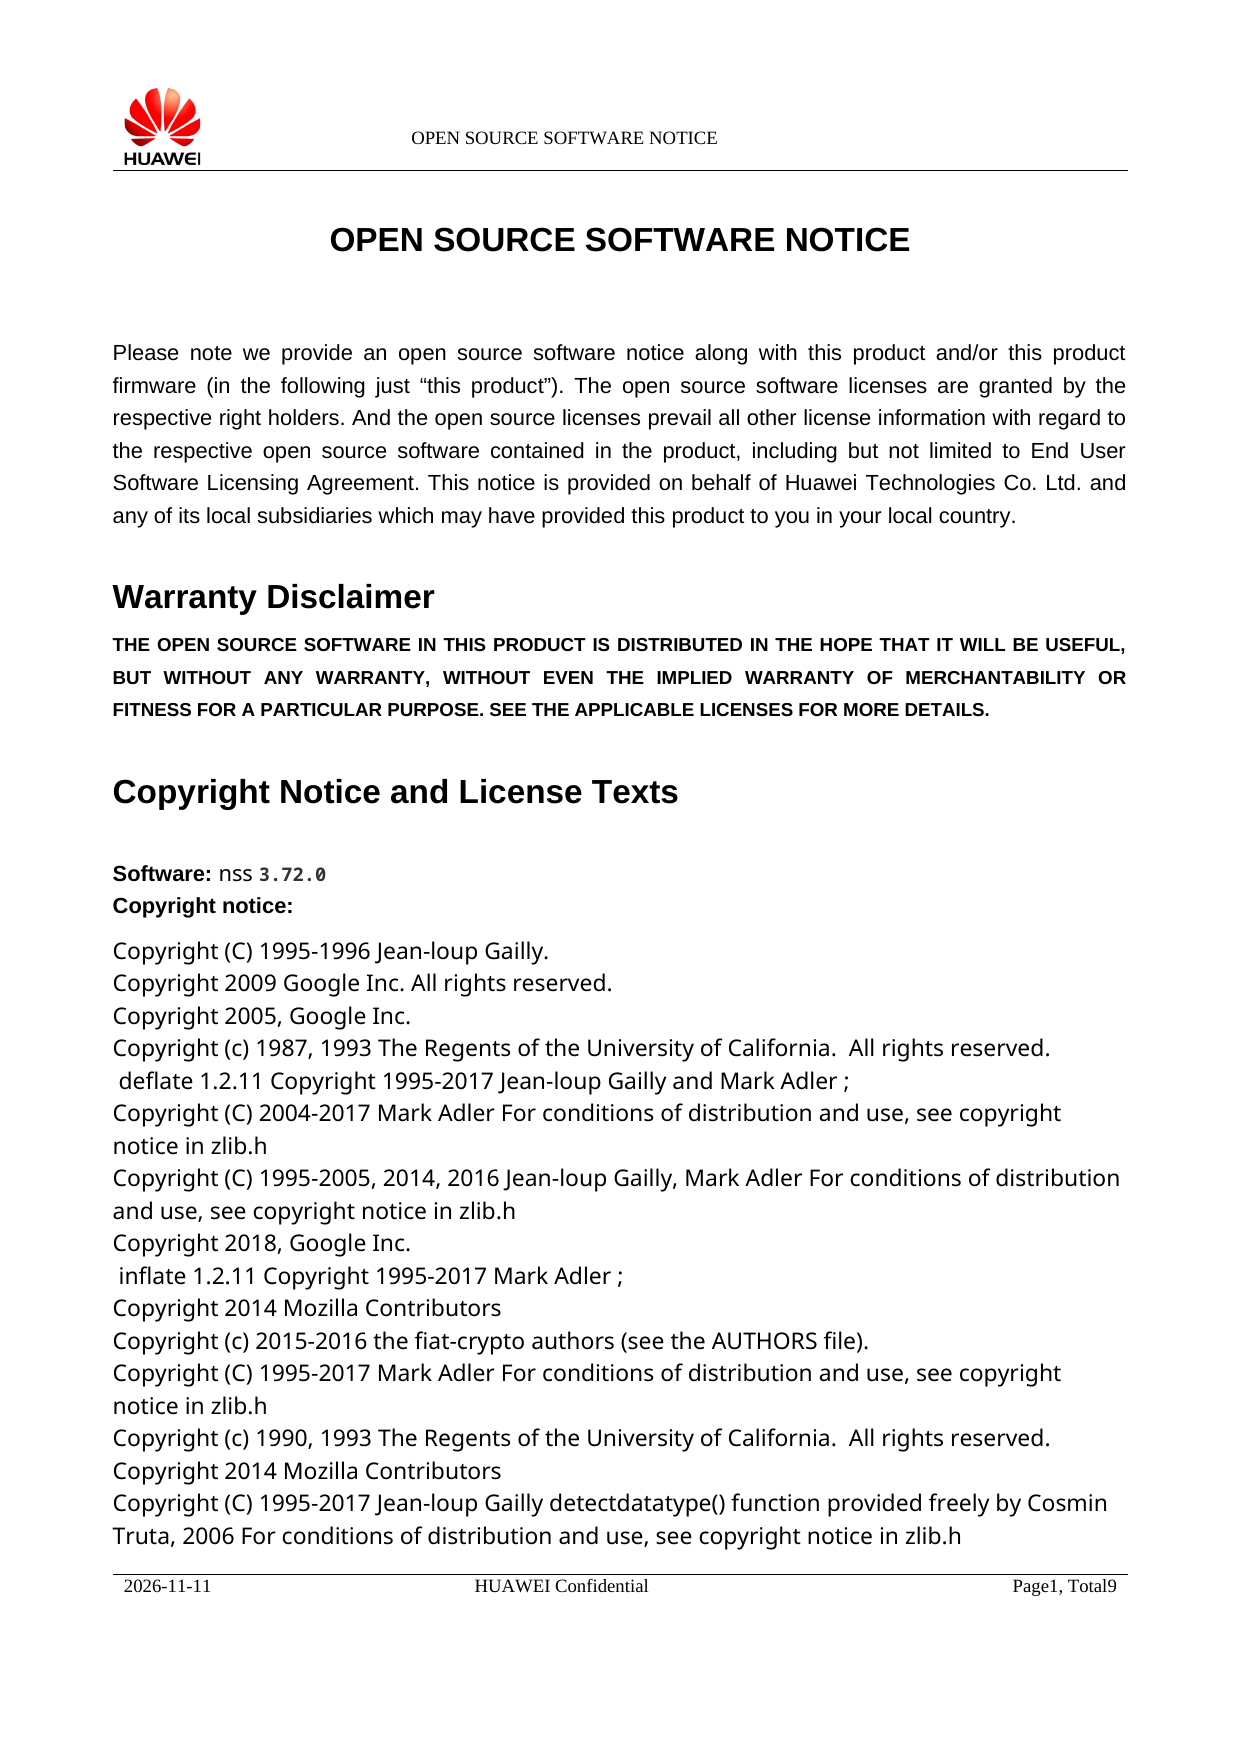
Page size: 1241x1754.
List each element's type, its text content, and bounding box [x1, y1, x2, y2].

title Software: nss 3.72.0 [112, 856, 1128, 889]
text The open source software in this product is distributed in the hope that it will be useful, but WITHOUT ANY WARRANTY, without even the implied warranty of MERCHANTABILITY or FITNESS FOR A PARTICULAR PURPOSE. See the applicable licenses for more details. [112, 629, 1128, 726]
text Please note we provide an open source software notice along with this product and/or this product firmware (in the following just “this product”). The open source software licenses are granted by the respective right holders. And the open source licenses prevail all other license information with regard to the respective open source software contained in the product, including but not limited to End User Software Licensing Agreement. This notice is provided on behalf of Huawei Technologies Co. Ltd. and any of its local subsidiaries which may have provided this product to you in your local country. [112, 336, 1128, 531]
text Warranty Disclaimer [112, 564, 1128, 629]
text Copyright notice: [112, 889, 1128, 921]
picture [124, 88, 201, 165]
text Copyright Notice and License Texts [112, 759, 1128, 824]
text OPEN SOURCE SOFTWARE NOTICE [112, 206, 1128, 271]
